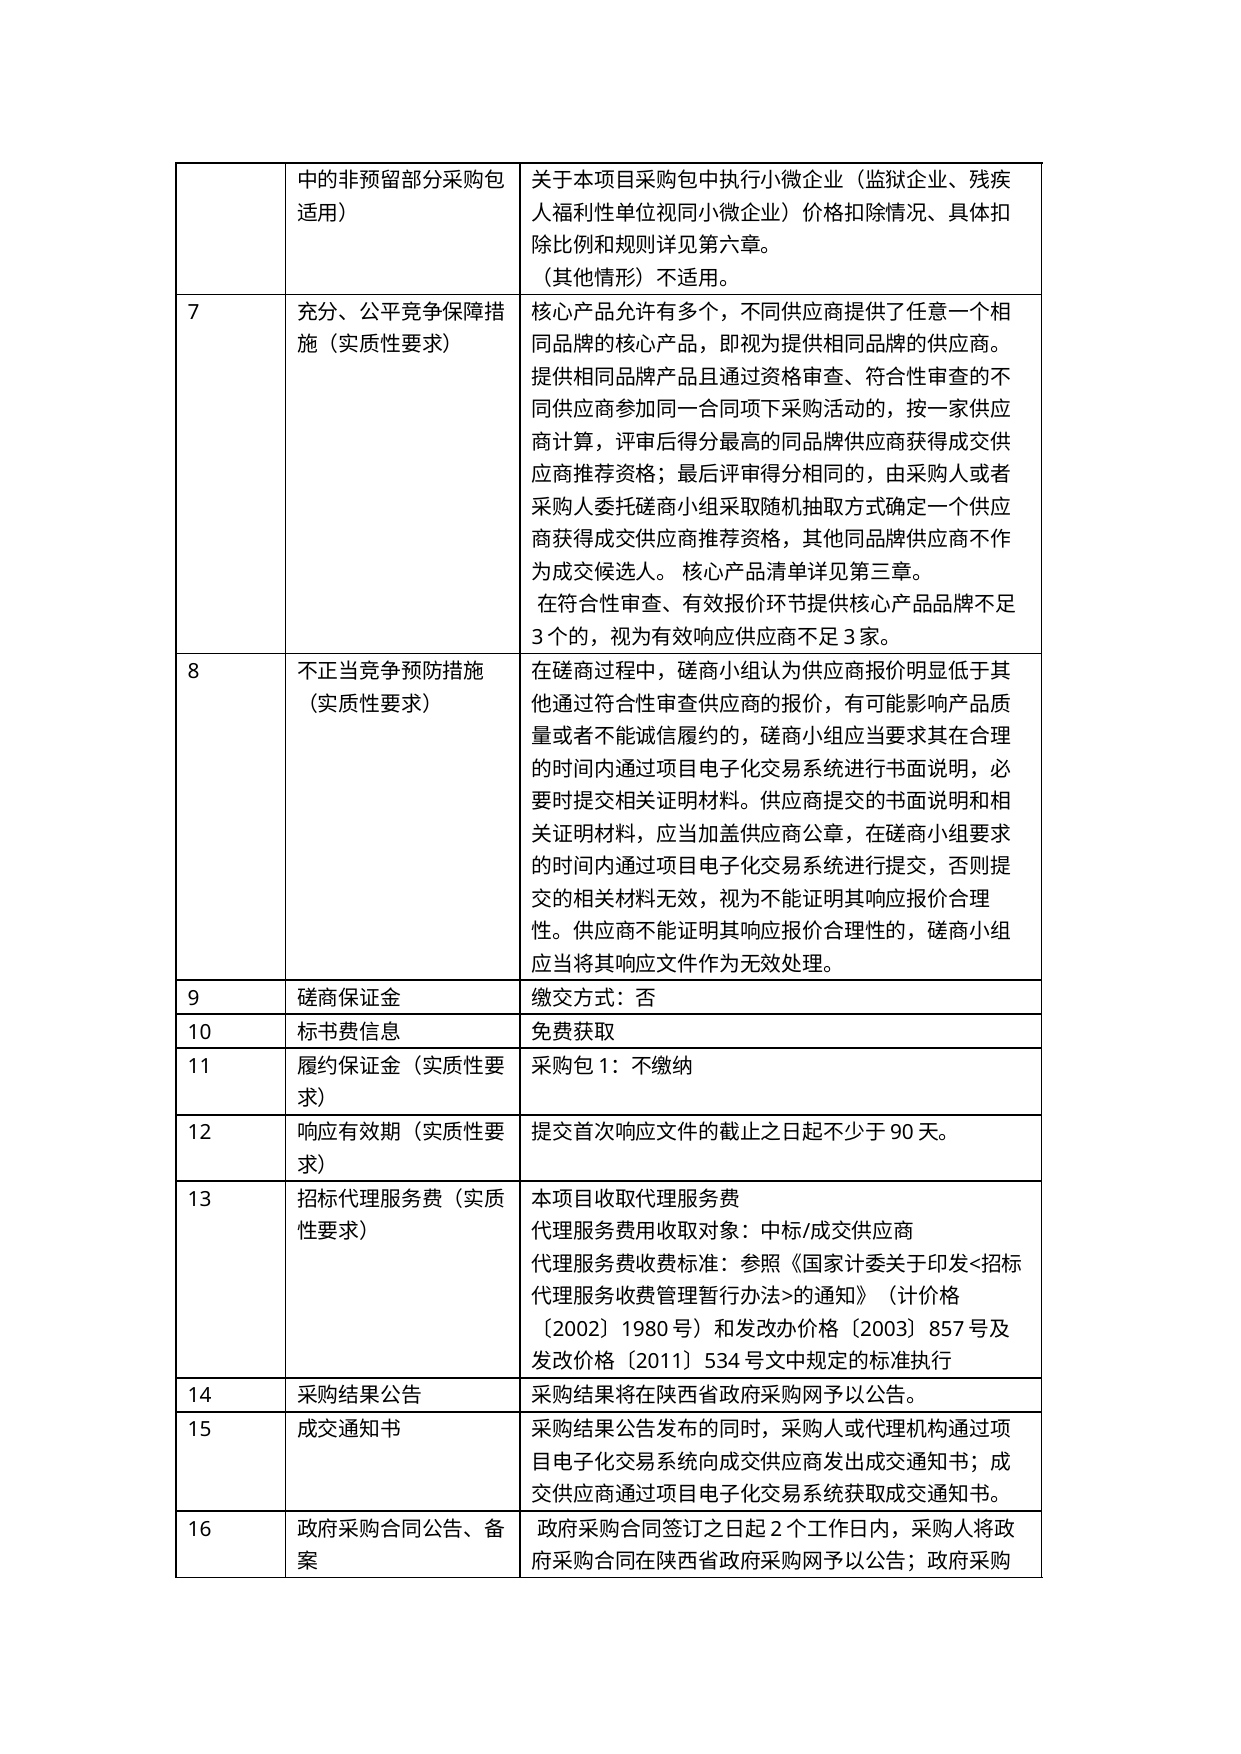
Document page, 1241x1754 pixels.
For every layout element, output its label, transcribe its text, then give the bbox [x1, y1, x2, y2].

table_cell 响应有效期（实质性要求） [286, 1116, 519, 1180]
table_cell 15 [177, 1413, 285, 1510]
table_cell 采购结果将在陕西省政府采购网予以公告。 [521, 1379, 1041, 1411]
table_cell 缴交方式：否 [521, 981, 1041, 1013]
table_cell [521, 1512, 1041, 1577]
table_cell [286, 164, 519, 293]
table_cell 充分、公平竞争保障措施（实质性要求） [286, 295, 519, 653]
table_cell 7 [177, 295, 285, 653]
table_cell 磋商保证金 [286, 981, 519, 1013]
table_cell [521, 164, 1041, 293]
table_cell 政府采购合同公告、备案 [286, 1512, 519, 1577]
table_cell 不正当竞争预防措施（实质性要求） [286, 654, 519, 979]
table_cell 采购结果公告 [286, 1379, 519, 1411]
table_cell 招标代理服务费（实质性要求） [286, 1182, 519, 1377]
table_cell 履约保证金（实质性要求） [286, 1049, 519, 1114]
table_cell 标书费信息 [286, 1015, 519, 1047]
table_cell 在磋商过程中，磋商小组认为供应商报价明显低于其他通过符合性审查供应商的报价，有可能影响产品质量或者不能诚信履约的，磋商小组应当要求其在合理的时间内通过项目电子化交易系统进行书面说明，必要时提交相关证明材料。供应商提交的书面说明和相关证明材料，应当加盖供应商公章，在磋商小组要求的时间内通过项目电子化交易系统进行提交，否则提交的相关材料无效，视为不能证明其响应报价合理性。供应商不能证明其响应报价合理性的，磋商小组应当将其响应文件作为无效处理。 [521, 654, 1041, 979]
table_cell 采购包1：不缴纳 [521, 1049, 1041, 1114]
table_cell 提交首次响应文件的截止之日起不少于90天。 [521, 1116, 1041, 1180]
table_cell 14 [177, 1379, 285, 1411]
table_cell 10 [177, 1015, 285, 1047]
table_cell 采购结果公告发布的同时，采购人或代理机构通过项目电子化交易系统向成交供应商发出成交通知书；成交供应商通过项目电子化交易系统获取成交通知书。 [521, 1413, 1041, 1510]
table_cell 6 [177, 164, 285, 293]
table_cell 8 [177, 654, 285, 979]
table_cell 11 [177, 1049, 285, 1114]
table_cell 16 [177, 1512, 285, 1577]
table_cell 9 [177, 981, 285, 1013]
table_cell 13 [177, 1182, 285, 1377]
table_cell 核心产品允许有多个，不同供应商提供了任意一个相同品牌的核心产品，即视为提供相同品牌的供应商。 提供相同品牌产品且通过资格审查、符合性审查的不同供应商参加同一合同项下采购活动的，按一家供应商计算，评审后得分最高的同品牌供应商获得成交供应商推荐资格；最后评审得分相同的，由采购人或者采购人委托磋商小组采取随机抽取方式确定一个供应商获得成交供应商推荐资格，其他同品牌供应商不作为成交候选人。 核心产品清单详见第三章。 在符合性审查、有效报价环节提供核心产品品牌不足3个的，视为有效响应供应商不足3家。 [521, 295, 1041, 653]
table_cell 12 [177, 1116, 285, 1180]
table_cell 成交通知书 [286, 1413, 519, 1510]
table_cell 免费获取 [521, 1015, 1041, 1047]
table_cell 本项目收取代理服务费 代理服务费用收取对象：中标/成交供应商 代理服务费收费标准：参照《国家计委关于印发<招标代理服务收费管理暂行办法>的通知》（计价格〔2002〕1980号）和发改办价格〔2003〕857号及发改价格〔2011〕534号文中规定的标准执行 [521, 1182, 1041, 1377]
